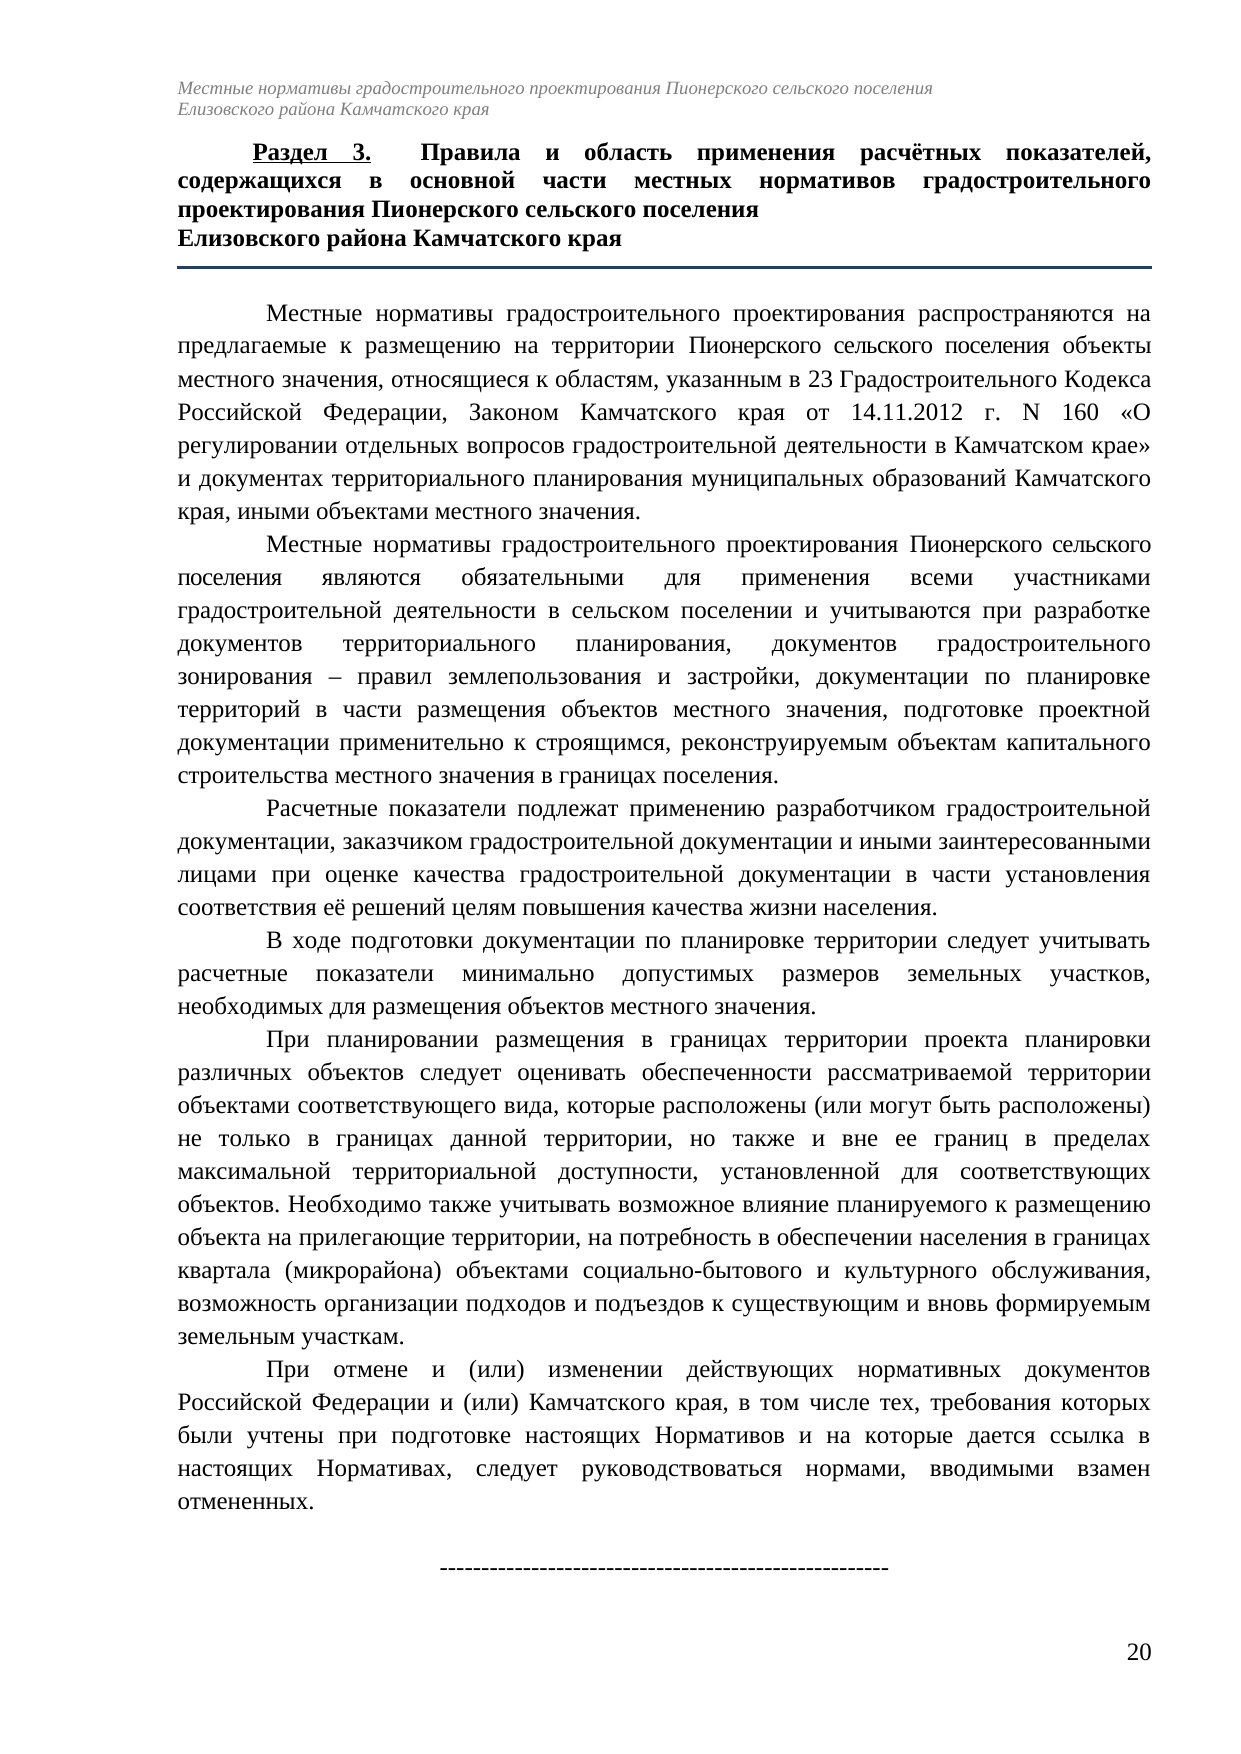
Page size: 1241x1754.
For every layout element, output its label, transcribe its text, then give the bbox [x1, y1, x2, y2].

text Раздел 3. Правила и область применения расчётных показателей, содержащихся в основной части местных нормативов градостроительного проектирования Пионерского сельского поселения [177, 137, 1152, 223]
text Расчетные показатели подлежат применению разработчиком градостроительной документации, заказчиком градостроительной документации и иными заинтересованными лицами при оценке качества градостроительной документации в части установления соответствия её решений целям повышения качества жизни населения. [177, 793, 1152, 921]
text ------------------------------------------------------ [177, 1552, 1152, 1581]
text Елизовского района Камчатского края [177, 223, 1152, 252]
text При отмене и (или) изменении действующих нормативных документов Российской Федерации и (или) Камчатского края, в том числе тех, требования которых были учтены при подготовке настоящих Нормативов и на которые дается ссылка в настоящих Нормативах, следует руководствоваться нормами, вводимыми взамен отмененных. [177, 1354, 1152, 1515]
text При планировании размещения в границах территории проекта планировки различных объектов следует оценивать обеспеченности рассматриваемой территории объектами соответствующего вида, которые расположены (или могут быть расположены) не только в границах данной территории, но также и вне ее границ в пределах максимальной территориальной доступности, установленной для соответствующих объектов. Необходимо также учитывать возможное влияние планируемого к размещению объекта на прилегающие территории, на потребность в обеспечении населения в границах квартала (микрорайона) объектами социально-бытового и культурного обслуживания, возможность организации подходов и подъездов к существующим и вновь формируемым земельным участкам. [177, 1024, 1152, 1350]
text В ходе подготовки документации по планировке территории следует учитывать расчетные показатели минимально допустимых размеров земельных участков, необходимых для размещения объектов местного значения. [177, 925, 1152, 1020]
text Местные нормативы градостроительного проектирования распространяются на предлагаемые к размещению на территории Пионерского сельского поселения объекты местного значения, относящиеся к областям, указанным в 23 Градостроительного Кодекса Российской Федерации, Законом Камчатского края от 14.11.2012 г. N 160 «О регулировании отдельных вопросов градостроительной деятельности в Камчатском крае» и документах территориального планирования муниципальных образований Камчатского края, иными объектами местного значения. [177, 298, 1152, 524]
text Местные нормативы градостроительного проектирования Пионерского сельского поселения являются обязательными для применения всеми участниками градостроительной деятельности в сельском поселении и учитываются при разработке документов территориального планирования, документов градостроительного зонирования – правил землепользования и застройки, документации по планировке территорий в части размещения объектов местного значения, подготовке проектной документации применительно к строящимся, реконструируемым объектам капитального строительства местного значения в границах поселения. [177, 529, 1152, 789]
